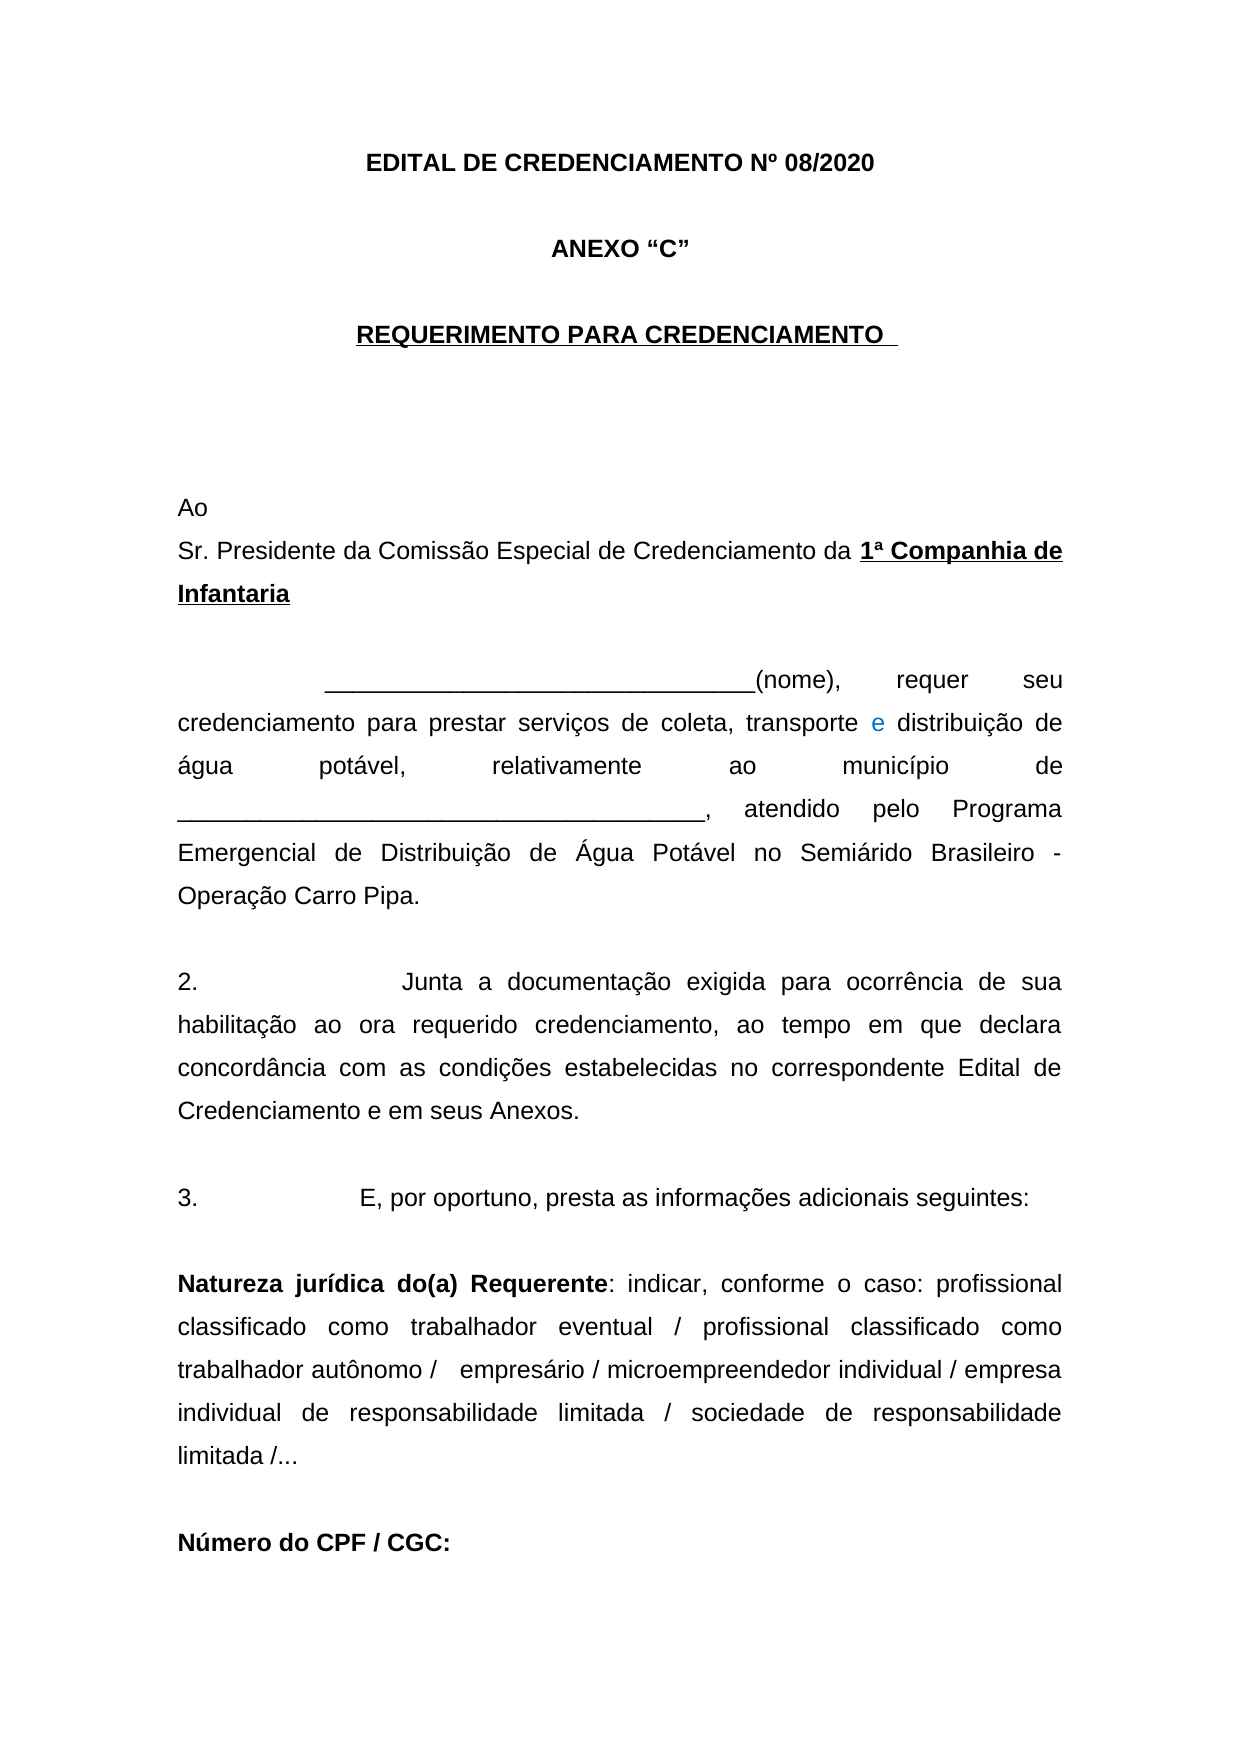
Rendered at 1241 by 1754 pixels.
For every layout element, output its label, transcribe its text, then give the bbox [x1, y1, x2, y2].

text 2. Junta a documentação exigida para ocorrência de sua habilitação ao ora requerido credenciamento, ao tempo em que declara concordância com as condições estabelecidas no correspondente Edital de Credenciamento e em seus Anexos. [177, 967, 1063, 1125]
text ANEXO “C” [177, 234, 1063, 263]
text Número do CPF / CGC: [177, 1528, 1063, 1556]
text EDITAL DE CREDENCIAMENTO Nº 08/2020 [177, 148, 1063, 176]
text 3. E, por oportuno, presta as informações adicionais seguintes: [177, 1183, 1063, 1211]
text _______________________________(nome), requer seu credenciamento para prestar serviços de coleta, transporte e distribuição de água potável, relativamente ao município de ______________________________________, atendido pelo Programa Emergencial de Distribuição de Água Potável no Semiárido Brasileiro - Operação Carro Pipa. [177, 665, 1063, 909]
text Natureza jurídica do(a) Requerente: indicar, conforme o caso: profissional classificado como trabalhador eventual / profissional classificado como trabalhador autônomo / empresário / microempreendedor individual / empresa individual de responsabilidade limitada / sociedade de responsabilidade limitada /... [177, 1269, 1063, 1470]
text REQUERIMENTO PARA CREDENCIAMENTO [177, 320, 1063, 349]
text Ao [177, 493, 1063, 521]
text Sr. Presidente da Comissão Especial de Credenciamento da 1ª Companhia de Infantaria [177, 536, 1063, 608]
